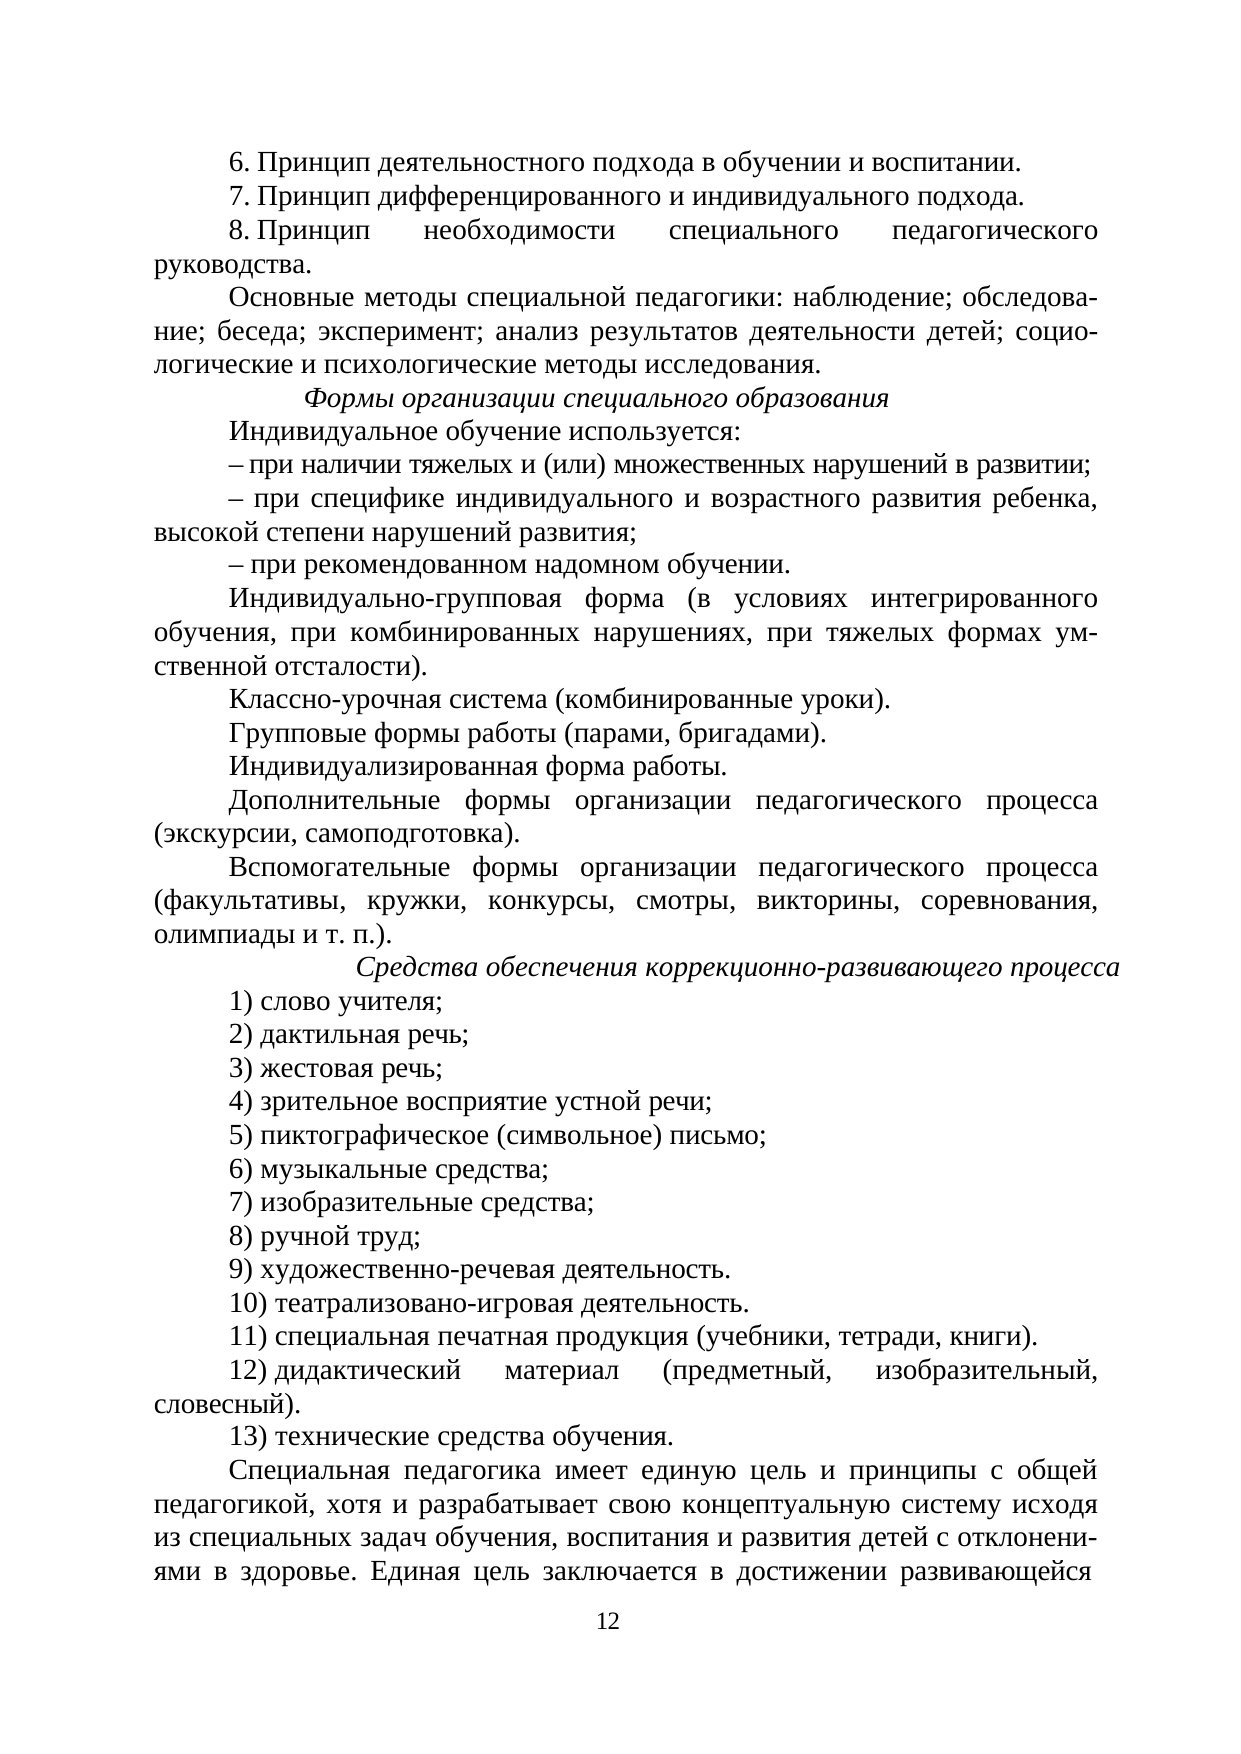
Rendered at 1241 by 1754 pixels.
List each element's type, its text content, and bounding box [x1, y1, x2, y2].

list музыкальные средства; [228, 1151, 1196, 1184]
list ручной труд; [228, 1218, 1196, 1252]
list Принцип дифференцированного и индивидуального подхода. [228, 179, 1196, 212]
list пиктографическое (символьное) письмо; [228, 1117, 1196, 1151]
text Основные методы специальной педагогики: наблюдение; обследова- ние; беседа; эксперимент; анализ результатов деятельности детей; социо- логические и психологические методы исследования. [153, 279, 1099, 380]
list Принцип необходимости специального педагогического руководства. [153, 212, 1099, 279]
list технические средства обучения. [228, 1419, 1196, 1452]
list специальная печатная продукция (учебники, тетради, книги). [228, 1319, 1196, 1352]
text Формы организации специального образования Индивидуальное обучение используется: [228, 380, 938, 447]
text Индивидуализированная форма работы. [228, 748, 1196, 782]
text Классно-урочная система (комбинированные уроки). Групповые формы работы (парами, бригадами). [228, 681, 891, 748]
list слово учителя; [228, 983, 1196, 1017]
text Средства обеспечения коррекционно-развивающего процесса [280, 949, 1196, 983]
list изобразительные средства; [228, 1184, 1196, 1218]
text Специальная педагогика имеет единую цель и принципы с общей педагогикой, хотя и разрабатывает свою концептуальную систему исходя из специальных задач обучения, воспитания и развития детей с отклонени- ями в здоровье. Единая цель заключается в достижении развивающейся [153, 1452, 1099, 1587]
list Принцип деятельностного подхода в обучении и воспитании. [228, 145, 1196, 179]
list при рекомендованном надомном обучении. [228, 548, 1196, 581]
list при специфике индивидуального и возрастного развития ребенка, высокой степени нарушений развития; [153, 481, 1099, 548]
list при наличии тяжелых и (или) множественных нарушений в развитии; [228, 447, 1196, 481]
text Индивидуально-групповая форма (в условиях интегрированного обучения, при комбинированных нарушениях, при тяжелых формах ум- ственной отсталости). [153, 581, 1099, 681]
list художественно-речевая деятельность. [228, 1252, 1196, 1285]
list дактильная речь; [228, 1017, 1196, 1050]
list дидактический материал (предметный, изобразительный, словесный). [153, 1352, 1099, 1419]
text Вспомогательные формы организации педагогического процесса (факультативы, кружки, конкурсы, смотры, викторины, соревнования, олимпиады и т. п.). [153, 849, 1099, 949]
text Дополнительные формы организации педагогического процесса (экскурсии, самоподготовка). [153, 782, 1099, 849]
list жестовая речь; [228, 1050, 1196, 1084]
list театрализовано-игровая деятельность. [228, 1285, 1196, 1319]
list зрительное восприятие устной речи; [228, 1084, 1196, 1117]
